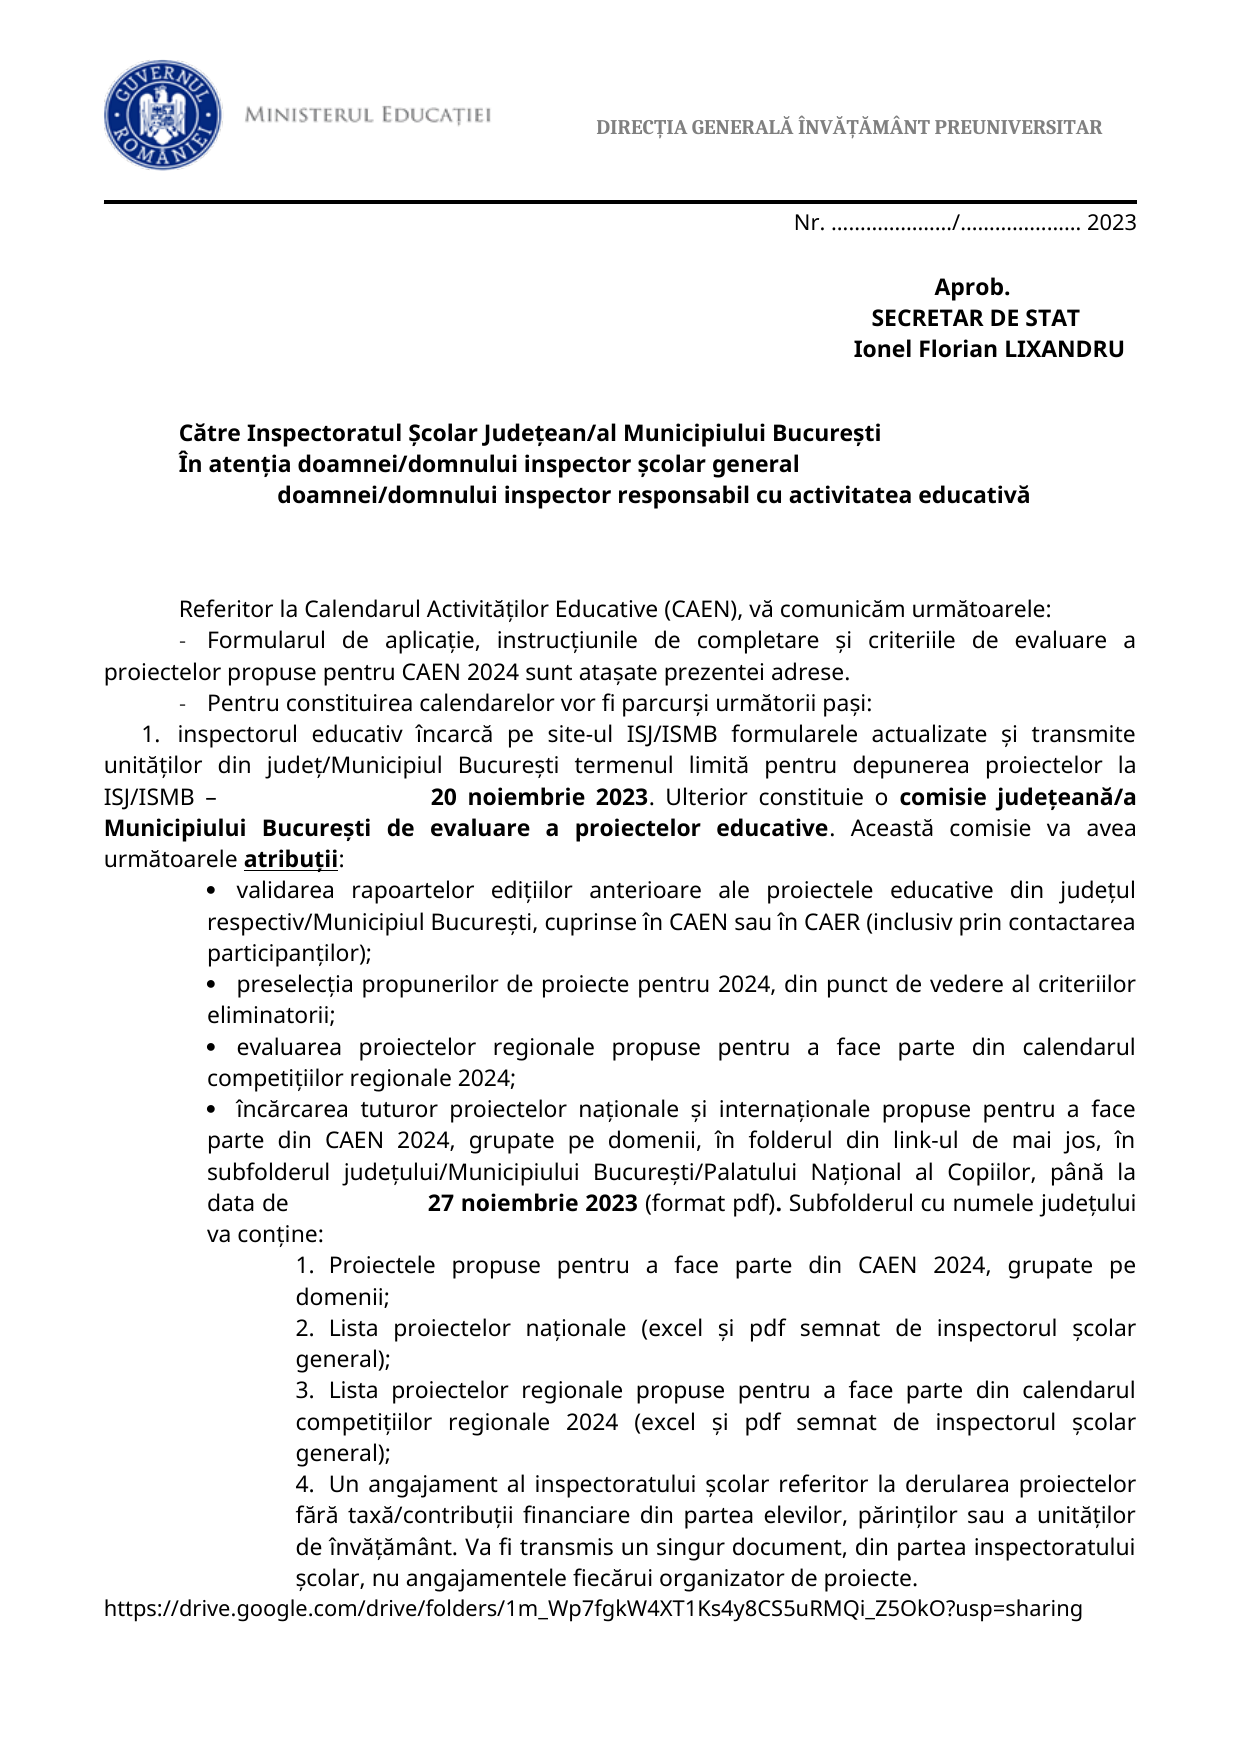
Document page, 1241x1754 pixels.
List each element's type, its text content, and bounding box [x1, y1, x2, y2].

list validarea rapoartelor edițiilor anterioare ale proiectele educative din județul respectiv/Municipiul București, cuprinse în CAEN sau în CAER (inclusiv prin contactarea participanților); [207, 874, 1137, 968]
list Lista proiectelor regionale propuse pentru a face parte din calendarul competițiilor regionale 2024 (excel și pdf semnat de inspectorul școlar general); [295, 1374, 1137, 1468]
text https://drive.google.com/drive/folders/1m_Wp7fgkW4XT1Ks4y8CS5uRMQi_Z5OkO?usp=sharing [103, 1593, 1137, 1623]
list Lista proiectelor naționale (excel și pdf semnat de inspectorul școlar general); [295, 1312, 1137, 1374]
text Aprob. [853, 270, 1137, 302]
text Ionel Florian LIXANDRU [853, 333, 1137, 364]
list inspectorul educativ încarcă pe site-ul ISJ/ISMB formularele actualizate și transmite unităților din județ/Municipiul București termenul limită pentru depunerea proiectelor la ISJ/ISMB – 20 noiembrie 2023. Ulterior constituie o comisie județeană/a Municipiului București de evaluare a proiectelor educative. Această comisie va avea următoarele atribuții: [103, 718, 1137, 874]
text SECRETAR DE STAT [853, 302, 1137, 333]
list preselecția propunerilor de proiecte pentru 2024, din punct de vedere al criteriilor eliminatorii; [207, 968, 1137, 1031]
list încărcarea tuturor proiectelor naționale și internaționale propuse pentru a face parte din CAEN 2024, grupate pe domenii, în folderul din link-ul de mai jos, în subfolderul județului/Municipiului București/Palatului Național al Copiilor, până la data de 27 noiembrie 2023 (format pdf). Subfolderul cu numele județului va conține: [207, 1093, 1137, 1249]
list Proiectele propuse pentru a face parte din CAEN 2024, grupate pe domenii; [295, 1249, 1137, 1312]
text Nr. …………………/………………… 2023 [103, 204, 1137, 236]
text doamnei/domnului inspector responsabil cu activitatea educativă [103, 479, 1137, 511]
list Un angajament al inspectoratului școlar referitor la derularea proiectelor fără taxă/contribuții financiare din partea elevilor, părinților sau a unităților de învățământ. Va fi transmis un singur document, din partea inspectoratului școlar, nu angajamentele fiecărui organizator de proiecte. [295, 1468, 1137, 1593]
text Către Inspectoratul Școlar Județean/al Municipiului București [103, 417, 1137, 448]
list Pentru constituirea calendarelor vor fi parcurși următorii pași: [103, 687, 1137, 718]
text Referitor la Calendarul Activităților Educative (CAEN), vă comunicăm următoarele: [103, 593, 1137, 624]
text În atenția doamnei/domnului inspector școlar general [103, 448, 1137, 479]
list evaluarea proiectelor regionale propuse pentru a face parte din calendarul competițiilor regionale 2024; [207, 1031, 1137, 1093]
list Formularul de aplicație, instrucțiunile de completare și criteriile de evaluare a proiectelor propuse pentru CAEN 2024 sunt atașate prezentei adrese. [103, 624, 1137, 687]
picture [103, 59, 496, 171]
